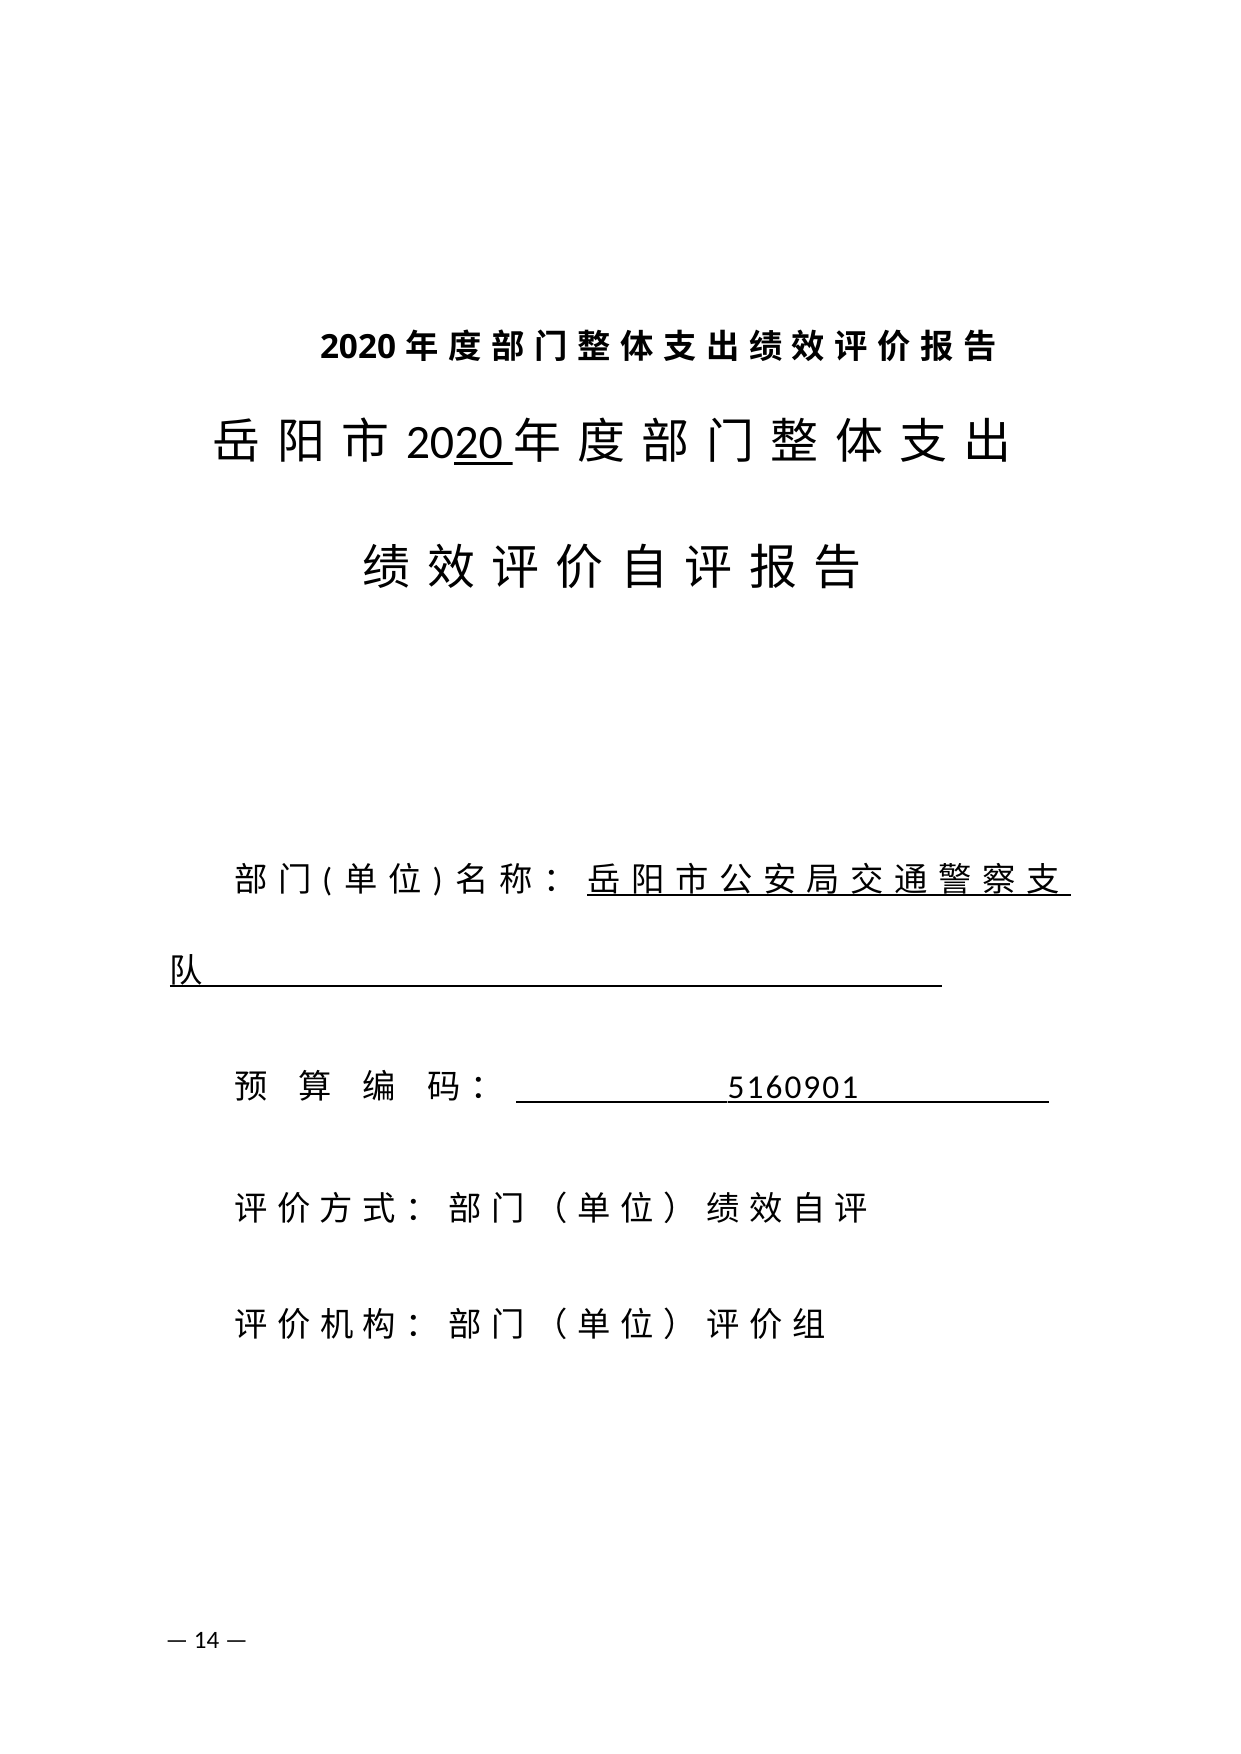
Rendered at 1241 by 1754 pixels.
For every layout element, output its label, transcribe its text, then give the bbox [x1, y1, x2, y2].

text 2020年度部门整体支出绩效评价报告 [169, 313, 1071, 375]
text 评价方式：部门（单位）绩效自评 [169, 1174, 1071, 1237]
text 岳阳市2020年度部门整体支出 [169, 375, 1071, 501]
text 评价机构：部门（单位）评价组 [169, 1290, 1071, 1353]
text 部门(单位)名称：岳阳市公安局交通警察支队 [169, 846, 1071, 999]
text 绩效评价自评报告 [169, 501, 1071, 626]
text 预 算 编 码： 5160901 [169, 1052, 1071, 1115]
